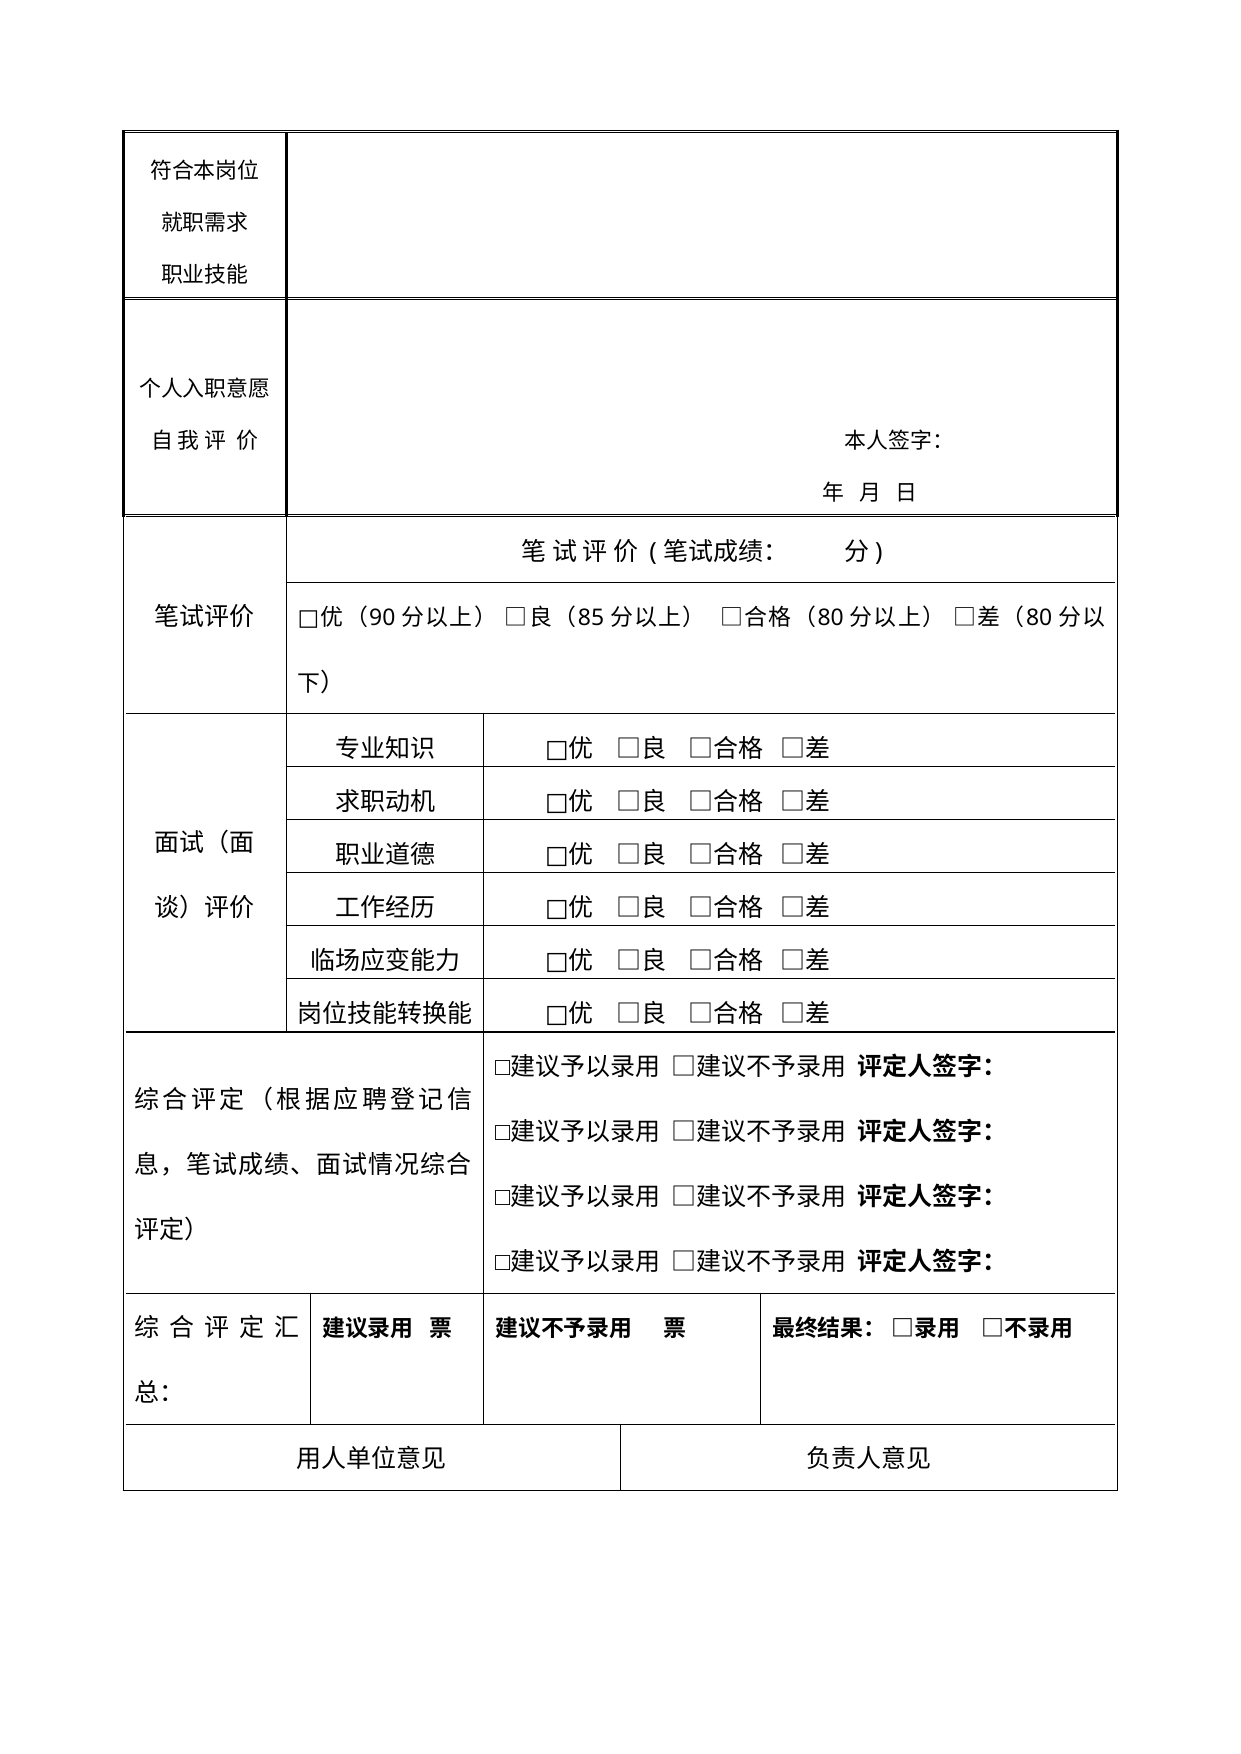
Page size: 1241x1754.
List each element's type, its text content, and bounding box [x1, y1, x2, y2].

table_cell 本人签字： 年 月 日 [288, 300, 1116, 513]
table_cell 工作经历 [287, 873, 483, 925]
table_cell □优 □良 □合格 □差 [484, 925, 1117, 978]
table_cell 面试（面谈）评价 [124, 713, 286, 1031]
table_cell 临场应变能力 [287, 926, 483, 978]
table_cell 最终结果： □录用 □不录用 [761, 1293, 1117, 1423]
table_cell □优 □良 □合格 □差 [484, 819, 1117, 872]
table_cell 综合评定汇总： [124, 1293, 310, 1423]
table_cell 职业道德 [287, 820, 483, 872]
table_cell 符合本岗位 就职需求 职业技能 [125, 133, 285, 297]
table_cell 笔试评价 [124, 517, 286, 713]
table_cell 建议录用 票 [311, 1294, 483, 1423]
table_cell [288, 133, 1116, 297]
table_cell 用人单位意见 [124, 1424, 620, 1489]
table_cell 岗位技能转换能力 [287, 979, 483, 1031]
table_cell 综合评定（根据应聘登记信息，笔试成绩、面试情况综合评定） [124, 1031, 483, 1292]
table_cell 笔 试 评 价 ( 笔试成绩： 分 ) [287, 515, 1117, 582]
table_cell 建议不予录用 票 [484, 1294, 760, 1423]
table_cell □优 □良 □合格 □差 [484, 872, 1117, 925]
table_cell 个人入职意愿自 我 评 价 [125, 300, 285, 513]
table_cell □优 □良 □合格 □差 [484, 766, 1117, 819]
table_cell 求职动机 [287, 767, 483, 819]
table_cell □优 □良 □合格 □差 [484, 713, 1117, 766]
table_cell 负责人意见 [621, 1424, 1117, 1489]
table_cell □优 □良 □合格 □差 [484, 978, 1117, 1031]
table_cell □建议予以录用 □建议不予录用 评定人签字： □建议予以录用 □建议不予录用 评定人签字： □建议予以录用 □建议不予录用 评定人签字： □建议予以录用 □建议不予录用 评定人签字： [484, 1031, 1117, 1292]
table_cell □优（90分以上） □良（85分以上） □合格（80分以上） □差（80分以下） [287, 582, 1117, 713]
table_cell 专业知识 [287, 714, 483, 766]
